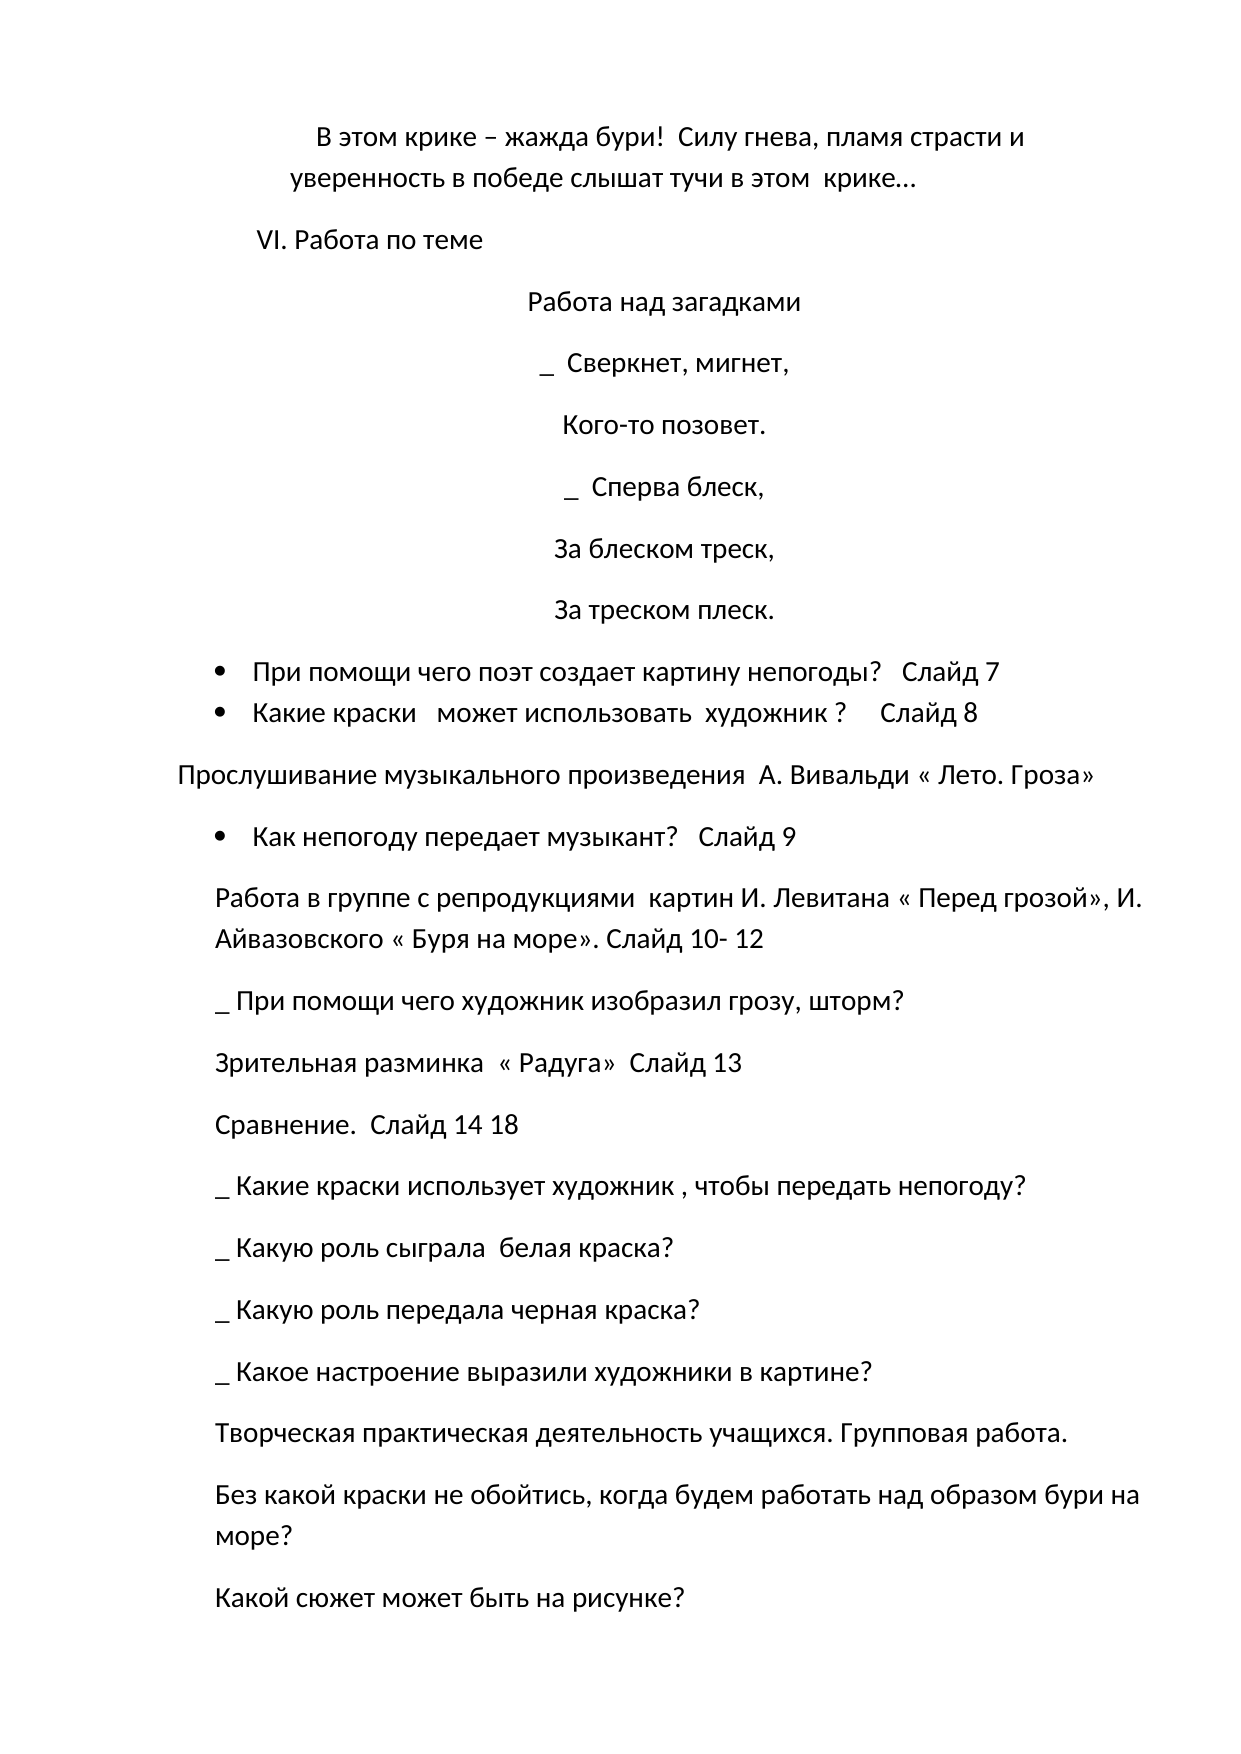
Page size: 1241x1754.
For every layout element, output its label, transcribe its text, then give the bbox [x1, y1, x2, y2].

text _ Какое настроение выразили художники в картине? [215, 1353, 1152, 1388]
text Работа в группе с репродукциями картин И. Левитана « Перед грозой», И. Айвазовского « Буря на море». Слайд 10- 12 [215, 879, 1152, 956]
text Прослушивание музыкального произведения А. Вивальди « Лето. Гроза» [177, 756, 1152, 792]
text Творческая практическая деятельность учащихся. Групповая работа. [215, 1414, 1152, 1450]
text _ Сверкнет, мигнет, [177, 344, 1152, 380]
text _ Какую роль сыграла белая краска? [215, 1229, 1152, 1265]
text Кого-то позовет. [177, 406, 1152, 442]
text Без какой краски не обойтись, когда будем работать над образом бури на море? [215, 1476, 1152, 1553]
text Работа над загадками [177, 283, 1152, 318]
text Сравнение. Слайд 14 18 [215, 1106, 1152, 1141]
text _ Сперва блеск, [177, 468, 1152, 503]
list Какие краски может использовать художник ? Слайд 8 [215, 694, 1152, 730]
text За треском плеск. [177, 591, 1152, 627]
text Зрительная разминка « Радуга» Слайд 13 [215, 1044, 1152, 1079]
text _ При помощи чего художник изобразил грозу, шторм? [215, 982, 1152, 1018]
text За блеском треск, [177, 530, 1152, 565]
text _ Какие краски использует художник , чтобы передать непогоду? [215, 1167, 1152, 1203]
list При помощи чего поэт создает картину непогоды? Слайд 7 [215, 653, 1152, 689]
list В этом крике – жажда бури! Силу гнева, пламя страсти и уверенность в победе слышат тучи в этом крике… [290, 118, 1152, 195]
list Как непогоду передает музыкант? Слайд 9 [215, 818, 1152, 853]
text _ Какую роль передала черная краска? [215, 1291, 1152, 1327]
text Какой сюжет может быть на рисунке? [215, 1579, 1152, 1615]
text VI. Работа по теме [177, 221, 1152, 256]
